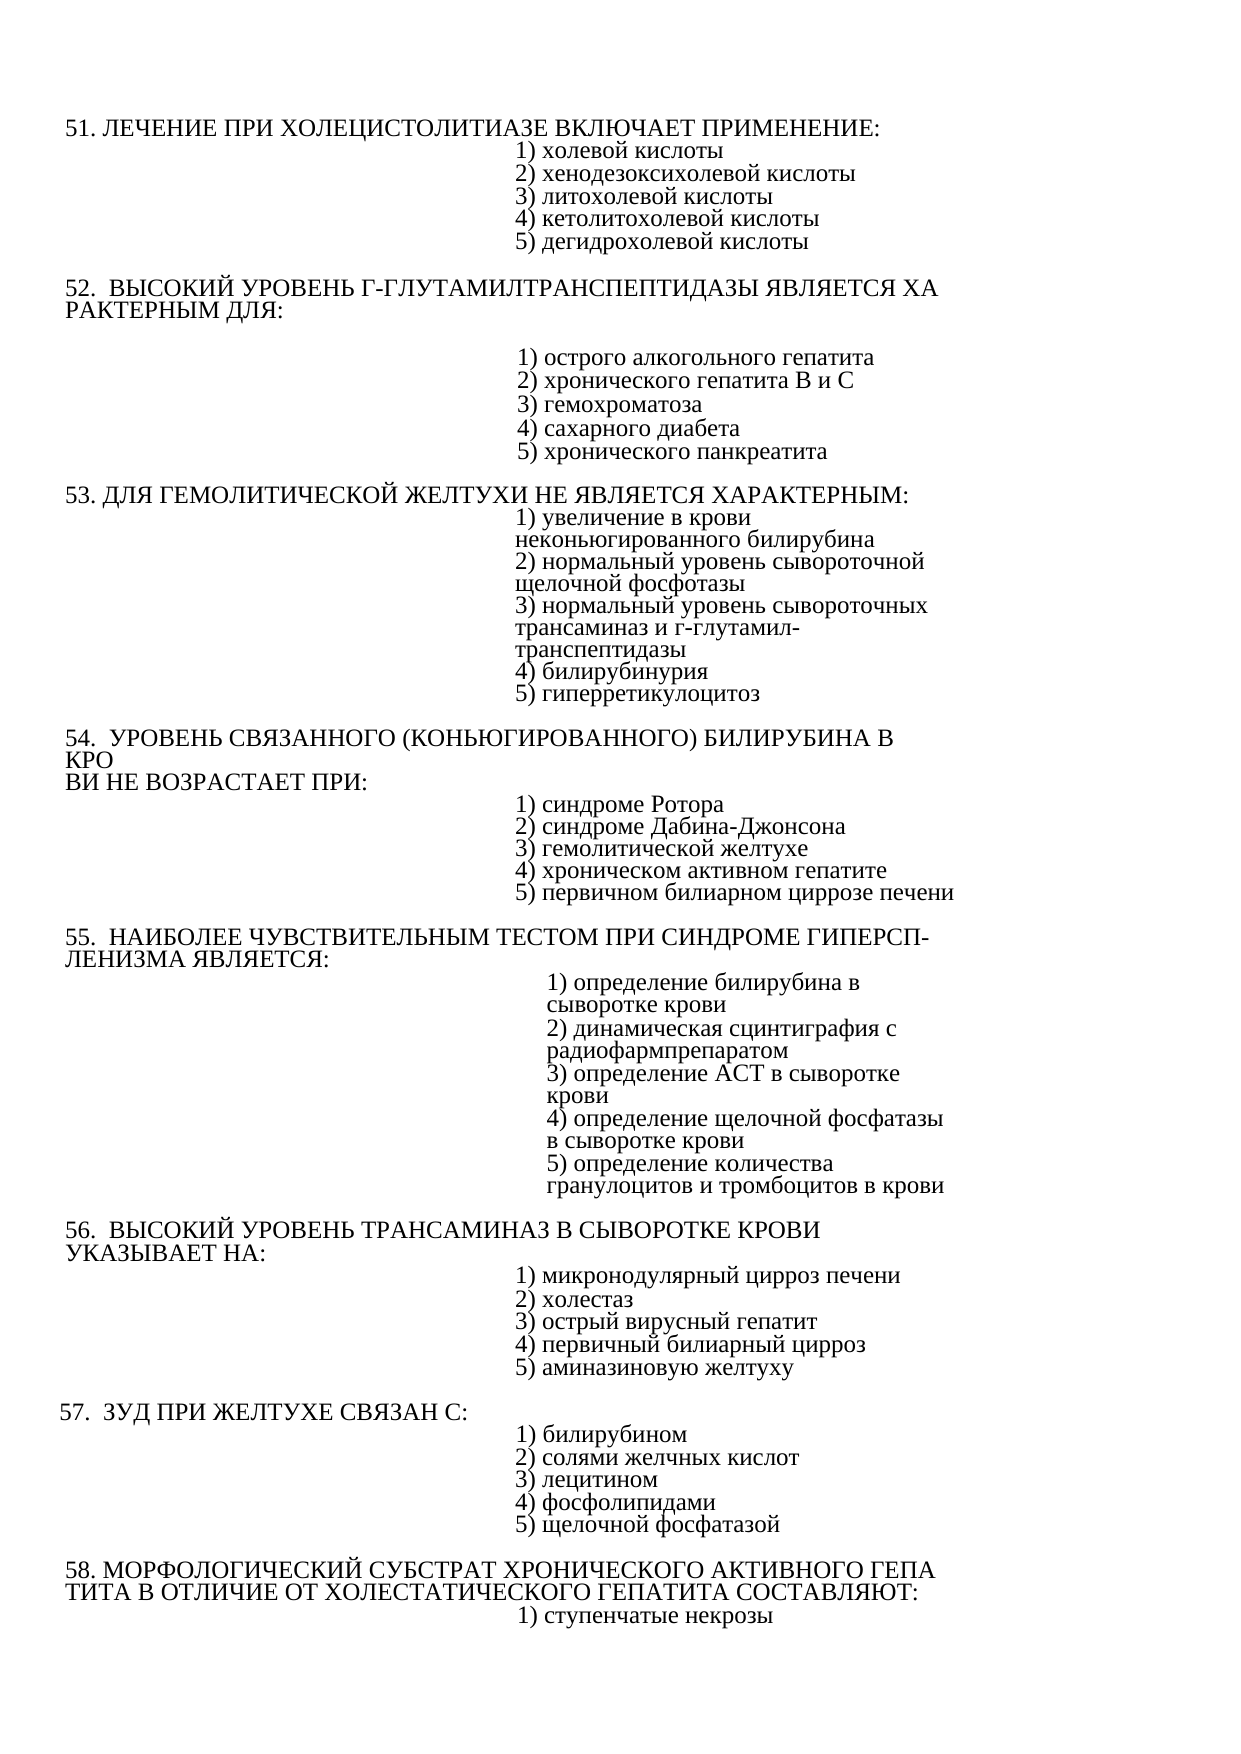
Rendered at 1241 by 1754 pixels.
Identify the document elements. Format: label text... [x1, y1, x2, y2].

text 58. Морфологический субстрат хронического активного гепа тита в отличие от холестатического гепатита составляют: [65, 1560, 957, 1605]
text 3) литохолевой кислоты [515, 186, 957, 209]
text 57. Зуд при желтухе связан с: 1) билирубином [59, 1402, 957, 1447]
text 3) гемохроматоза [517, 394, 957, 417]
text 2) хенодезоксихолевой кислоты [515, 164, 957, 186]
text 1) микронодулярный цирроз печени [515, 1266, 957, 1288]
text 1) ступенчатые некрозы [517, 1605, 957, 1628]
text 1) определение билирубина в сыворотке крови [546, 972, 957, 1017]
text 4) определение щелочной фосфатазы в сыворотке крови [546, 1108, 957, 1153]
text 51. Лечение при холецистолитиазе включает применение: [65, 118, 957, 141]
text 5) хронического панкреатита [517, 441, 957, 464]
text 4) хроническом активном гепатите [515, 861, 957, 883]
text 3) острый вирусный гепатит [515, 1312, 957, 1334]
text 54. Уровень связанного (коньюгированного) билирубина в кро ви не возрастает при: [65, 729, 957, 795]
text 1) острого алкогольного гепатита [517, 347, 957, 370]
text 5) щелочной фосфатазой [664, 1514, 957, 1537]
text 5) определение количества гранулоцитов и тромбоцитов в крови [546, 1153, 957, 1198]
text 2) нормальный уровень сывороточной щелочной фосфотазы [515, 552, 957, 596]
text 2) холестаз [515, 1289, 957, 1312]
text 56. Высокий уровень трансаминаз в сыворотке крови указывает на: [65, 1221, 957, 1266]
text 5) аминазиновую желтуху [515, 1357, 957, 1379]
text 55. Наиболее чувствительным тестом при синдроме гиперсп- ленизма является: [65, 927, 957, 972]
text 3) гемолитической желтухе [515, 839, 957, 861]
text 4) кетолитохолевой кислоты 5) дегидрохолевой кислоты [515, 209, 957, 254]
text 1) синдроме Ротора [515, 795, 957, 817]
text 3) нормальный уровень сывороточных трансаминаз и г-глутамил- транспептидазы [515, 596, 957, 662]
text 4) первичный билиарный цирроз [515, 1334, 957, 1357]
text 2) хронического гепатита В и С [517, 370, 957, 394]
text 2) синдроме Дабина-Джонсона [515, 817, 957, 839]
text 1) увеличение в крови неконьюгированного билирубина [515, 508, 957, 552]
text 4) билирубинурия [515, 662, 957, 684]
text 3) лецитином [515, 1469, 957, 1492]
text 1) холевой кислоты [515, 141, 957, 163]
text 52. Высокий уровень г-глутамилтранспептидазы является ха рактерным для: [65, 278, 957, 347]
text 3) определение ACT в сыворотке крови [546, 1063, 957, 1108]
text 5) гиперретикулоцитоз [515, 684, 957, 706]
text 53. Для гемолитической желтухи не является характерным: [65, 486, 957, 508]
text 2) солями желчных кислот [515, 1447, 957, 1469]
text 4) сахарного диабета [517, 417, 957, 441]
text 2) динамическая сцинтиграфия с радиофармпрепаратом [546, 1018, 957, 1063]
text 5) щелочной фосфатазой [515, 1514, 663, 1537]
text 5) первичном билиарном циррозе печени [515, 883, 957, 905]
text 4) фосфолипидами [515, 1492, 957, 1514]
